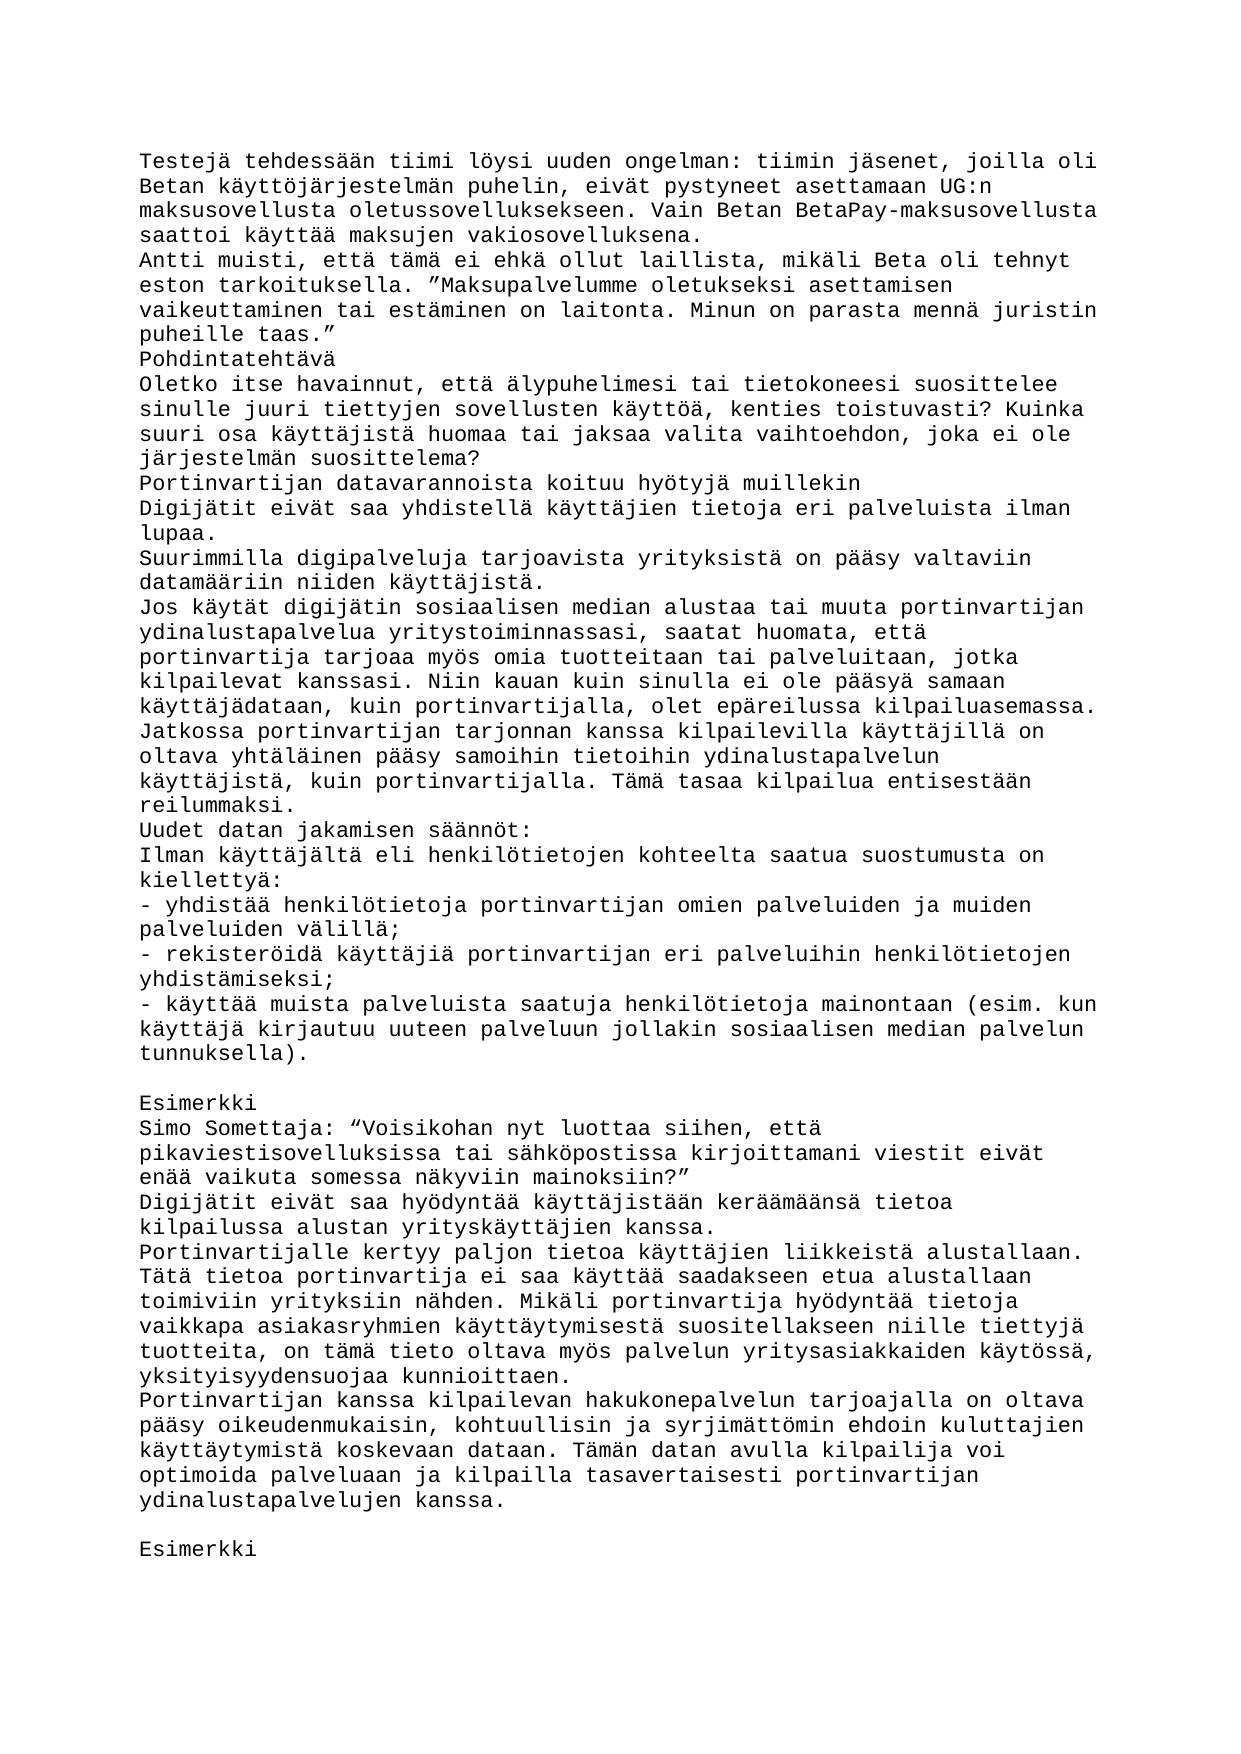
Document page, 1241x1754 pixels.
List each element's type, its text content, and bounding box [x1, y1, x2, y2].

text Simo Somettaja: “Voisikohan nyt luottaa siihen, että pikaviestisovelluksissa tai sähköpostissa kirjoittamani viestit eivät enää vaikuta somessa näkyviin mainoksiin?” [139, 1117, 1101, 1191]
text - yhdistää henkilötietoja portinvartijan omien palveluiden ja muiden palveluiden välillä; [139, 894, 1101, 943]
text - rekisteröidä käyttäjiä portinvartijan eri palveluihin henkilötietojen yhdistämiseksi; [139, 943, 1101, 993]
text Esimerkki [139, 1092, 1101, 1117]
text Testejä tehdessään tiimi löysi uuden ongelman: tiimin jäsenet, joilla oli Betan käyttöjärjestelmän puhelin, eivät pystyneet asettamaan UG:n maksusovellusta oletussovelluksekseen. Vain Betan BetaPay-maksusovellusta saattoi käyttää maksujen vakiosovelluksena. [139, 150, 1101, 249]
text Oletko itse havainnut, että älypuhelimesi tai tietokoneesi suosittelee sinulle juuri tiettyjen sovellusten käyttöä, kenties toistuvasti? Kuinka suuri osa käyttäjistä huomaa tai jaksaa valita vaihtoehdon, joka ei ole järjestelmän suosittelema? [139, 373, 1101, 472]
text Digijätit eivät saa hyödyntää käyttäjistään keräämäänsä tietoa kilpailussa alustan yrityskäyttäjien kanssa. [139, 1191, 1101, 1241]
text - käyttää muista palveluista saatuja henkilötietoja mainontaan (esim. kun käyttäjä kirjautuu uuteen palveluun jollakin sosiaalisen median palvelun tunnuksella). [139, 993, 1101, 1067]
text Digijätit eivät saa yhdistellä käyttäjien tietoja eri palveluista ilman lupaa. [139, 497, 1101, 547]
text Jatkossa portinvartijan tarjonnan kanssa kilpailevilla käyttäjillä on oltava yhtäläinen pääsy samoihin tietoihin ydinalustapalvelun käyttäjistä, kuin portinvartijalla. Tämä tasaa kilpailua entisestään reilummaksi. [139, 720, 1101, 819]
text Pohdintatehtävä [139, 348, 1101, 373]
text Portinvartijalle kertyy paljon tietoa käyttäjien liikkeistä alustallaan. Tätä tietoa portinvartija ei saa käyttää saadakseen etua alustallaan toimiviin yrityksiin nähden. Mikäli portinvartija hyödyntää tietoja vaikkapa asiakasryhmien käyttäytymisestä suositellakseen niille tiettyjä tuotteita, on tämä tieto oltava myös palvelun yritysasiakkaiden käytössä, yksityisyydensuojaa kunnioittaen. [139, 1241, 1101, 1389]
text Esimerkki [139, 1538, 1101, 1563]
text Portinvartijan kanssa kilpailevan hakukonepalvelun tarjoajalla on oltava pääsy oikeudenmukaisin, kohtuullisin ja syrjimättömin ehdoin kuluttajien käyttäytymistä koskevaan dataan. Tämän datan avulla kilpailija voi optimoida palveluaan ja kilpailla tasavertaisesti portinvartijan ydinalustapalvelujen kanssa. [139, 1389, 1101, 1513]
text Uudet datan jakamisen säännöt: [139, 819, 1101, 844]
text Antti muisti, että tämä ei ehkä ollut laillista, mikäli Beta oli tehnyt eston tarkoituksella. ”Maksupalvelumme oletukseksi asettamisen vaikeuttaminen tai estäminen on laitonta. Minun on parasta mennä juristin puheille taas.” [139, 249, 1101, 348]
text Ilman käyttäjältä eli henkilötietojen kohteelta saatua suostumusta on kiellettyä: [139, 844, 1101, 894]
text Jos käytät digijätin sosiaalisen median alustaa tai muuta portinvartijan ydinalustapalvelua yritystoiminnassasi, saatat huomata, että portinvartija tarjoaa myös omia tuotteitaan tai palveluitaan, jotka kilpailevat kanssasi. Niin kauan kuin sinulla ei ole pääsyä samaan käyttäjädataan, kuin portinvartijalla, olet epäreilussa kilpailuasemassa. [139, 596, 1101, 720]
text Suurimmilla digipalveluja tarjoavista yrityksistä on pääsy valtaviin datamääriin niiden käyttäjistä. [139, 547, 1101, 596]
text Portinvartijan datavarannoista koituu hyötyjä muillekin [139, 472, 1101, 497]
